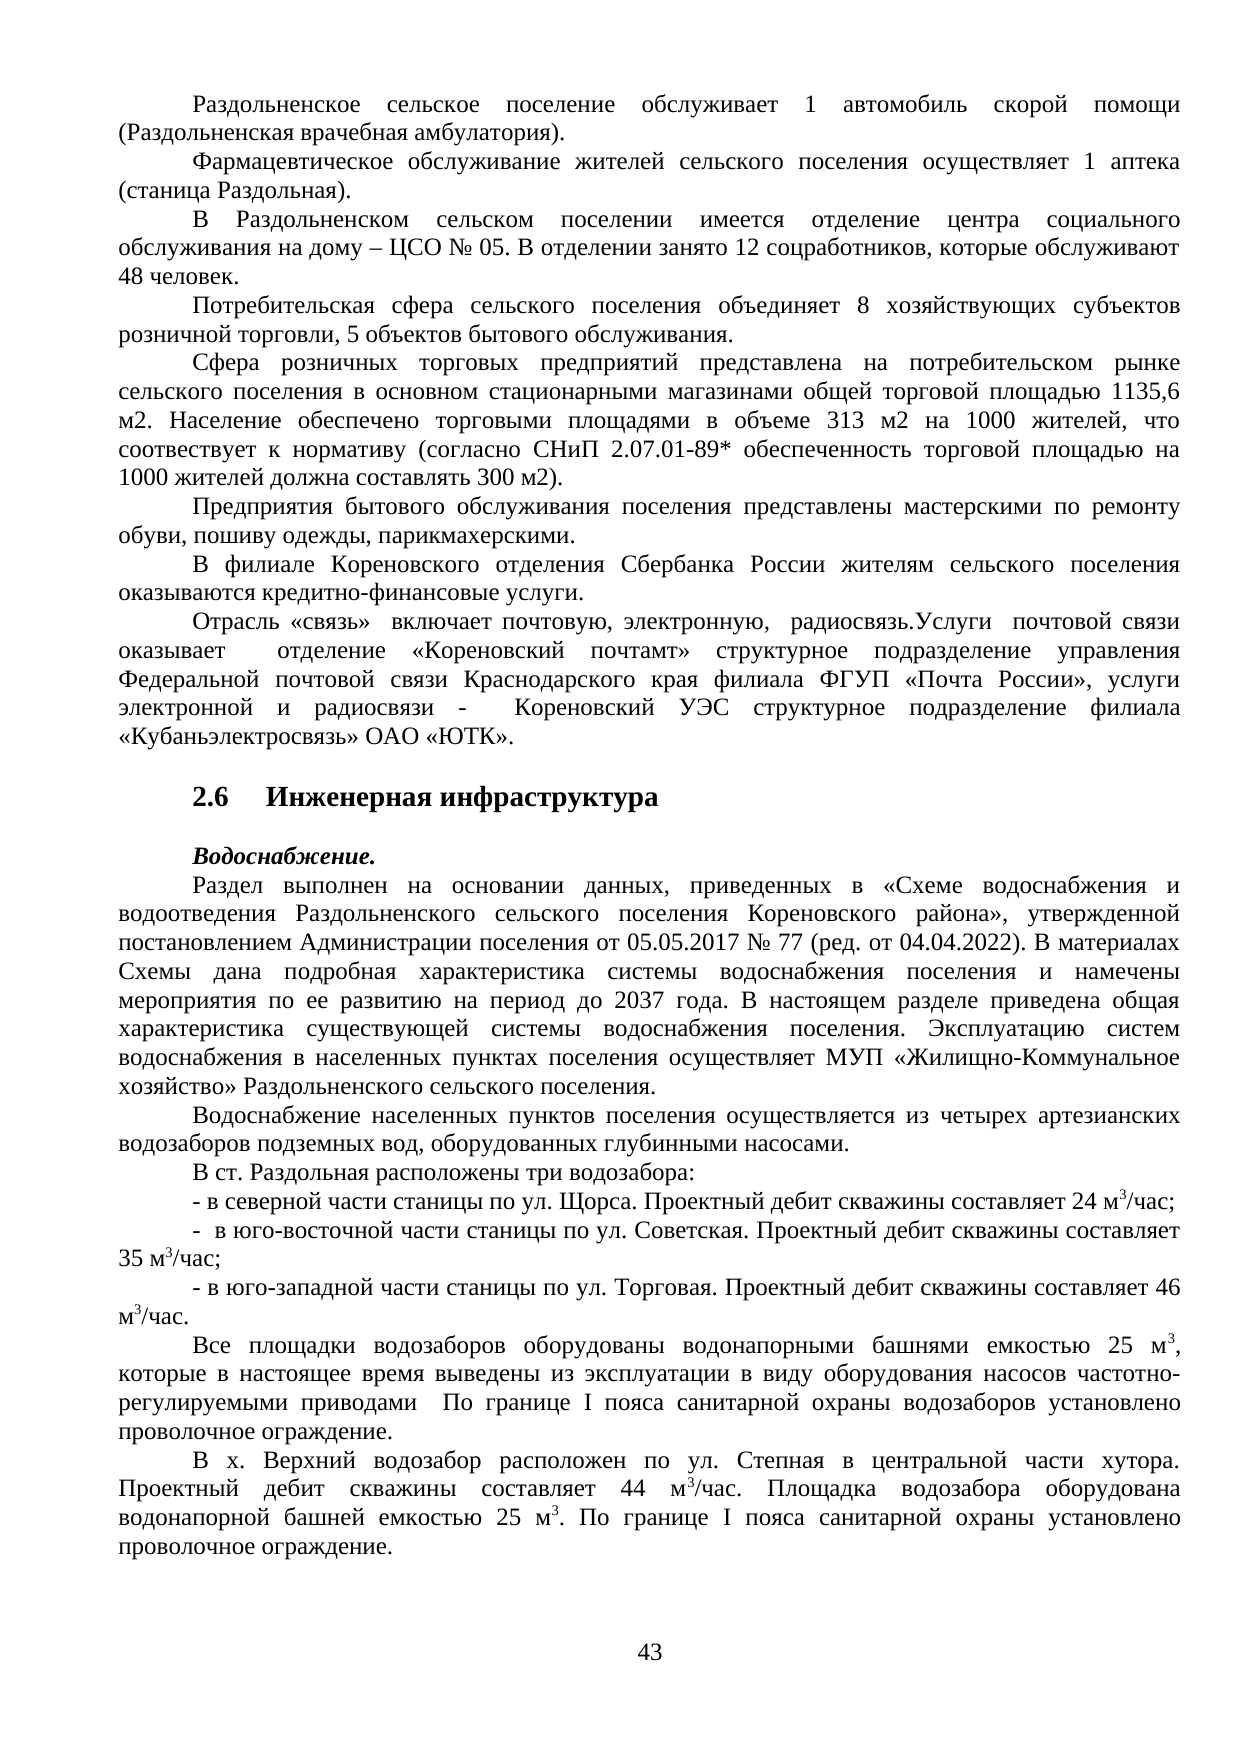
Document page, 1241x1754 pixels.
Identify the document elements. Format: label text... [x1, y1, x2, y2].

text Водоснабжение населенных пунктов поселения осуществляется из четырех артезианских водозаборов подземных вод, оборудованных глубинными насосами. [118, 1100, 1181, 1157]
text Раздольненское сельское поселение обслуживает 1 автомобиль скорой помощи (Раздольненская врачебная амбулатория). [118, 89, 1181, 146]
text В ст. Раздольная расположены три водозабора: [118, 1157, 1181, 1186]
text Отрасль «связь» включает почтовую, электронную, радиосвязь.Услуги почтовой связи оказывает отделение «Кореновский почтамт» структурное подразделение управления Федеральной почтовой связи Краснодарского края филиала ФГУП «Почта России», услуги электронной и радиосвязи - Кореновский УЭС структурное подразделение филиала «Кубаньэлектросвязь» ОАО «ЮТК». [118, 606, 1181, 750]
text Раздел выполнен на основании данных, приведенных в «Схеме водоснабжения и водоотведения Раздольненского сельского поселения Кореновского района», утвержденной постановлением Администрации поселения от 05.05.2017 № 77 (ред. от 04.04.2022). В материалах Схемы дана подробная характеристика системы водоснабжения поселения и намечены мероприятия по ее развитию на период до 2037 года. В настоящем разделе приведена общая характеристика существующей системы водоснабжения поселения. Эксплуатацию систем водоснабжения в населенных пунктах поселения осуществляет МУП «Жилищно-Коммунальное хозяйство» Раздольненского сельского поселения. [118, 870, 1181, 1100]
text Все площадки водозаборов оборудованы водонапорными башнями емкостью 25 м3, которые в настоящее время выведены из эксплуатации в виду оборудования насосов частотно-регулируемыми приводами По границе I пояса санитарной охраны водозаборов установлено проволочное ограждение. [118, 1330, 1181, 1445]
text Потребительская сфера сельского поселения объединяет 8 хозяйствующих субъектов розничной торговли, 5 объектов бытового обслуживания. [118, 290, 1181, 347]
text В х. Верхний водозабор расположен по ул. Степная в центральной части хутора. Проектный дебит скважины составляет 44 м3/час. Площадка водозабора оборудована водонапорной башней емкостью 25 м3. По границе I пояса санитарной охраны установлено проволочное ограждение. [118, 1445, 1181, 1560]
text Сфера розничных торговых предприятий представлена на потребительском рынке сельского поселения в основном стационарными магазинами общей торговой площадью 1135,6 м2. Население обеспечено торговыми площадями в объеме 313 м2 на 1000 жителей, что соотвествует к нормативу (согласно СНиП 2.07.01-89* обеспеченность торговой площадью на 1000 жителей должна составлять ). [118, 347, 1181, 491]
text - в юго-восточной части станицы по ул. Советская. Проектный дебит скважины составляет 35 м3/час; [118, 1215, 1181, 1272]
text В филиале Кореновского отделения Сбербанка России жителям сельского поселения оказываются кредитно-финансовые услуги. [118, 549, 1181, 606]
text - в юго-западной части станицы по ул. Торговая. Проектный дебит скважины составляет 46 м3/час. [118, 1272, 1181, 1330]
text Водоснабжение. [118, 841, 1181, 870]
subtitle Инженерная инфраструктура [118, 779, 1181, 812]
text Фармацевтическое обслуживание жителей сельского поселения осуществляет 1 аптека (станица Раздольная). [118, 146, 1181, 204]
text Предприятия бытового обслуживания поселения представлены мастерскими по ремонту обуви, пошиву одежды, парикмахерскими. [118, 491, 1181, 549]
text - в северной части станицы по ул. Щорса. Проектный дебит скважины составляет 24 м3/час; [118, 1186, 1181, 1215]
text В Раздольненском сельском поселении имеется отделение центра социального обслуживания на дому – ЦСО № 05. В отделении занято 12 соцработников, которые обслуживают 48 человек. [118, 204, 1181, 290]
